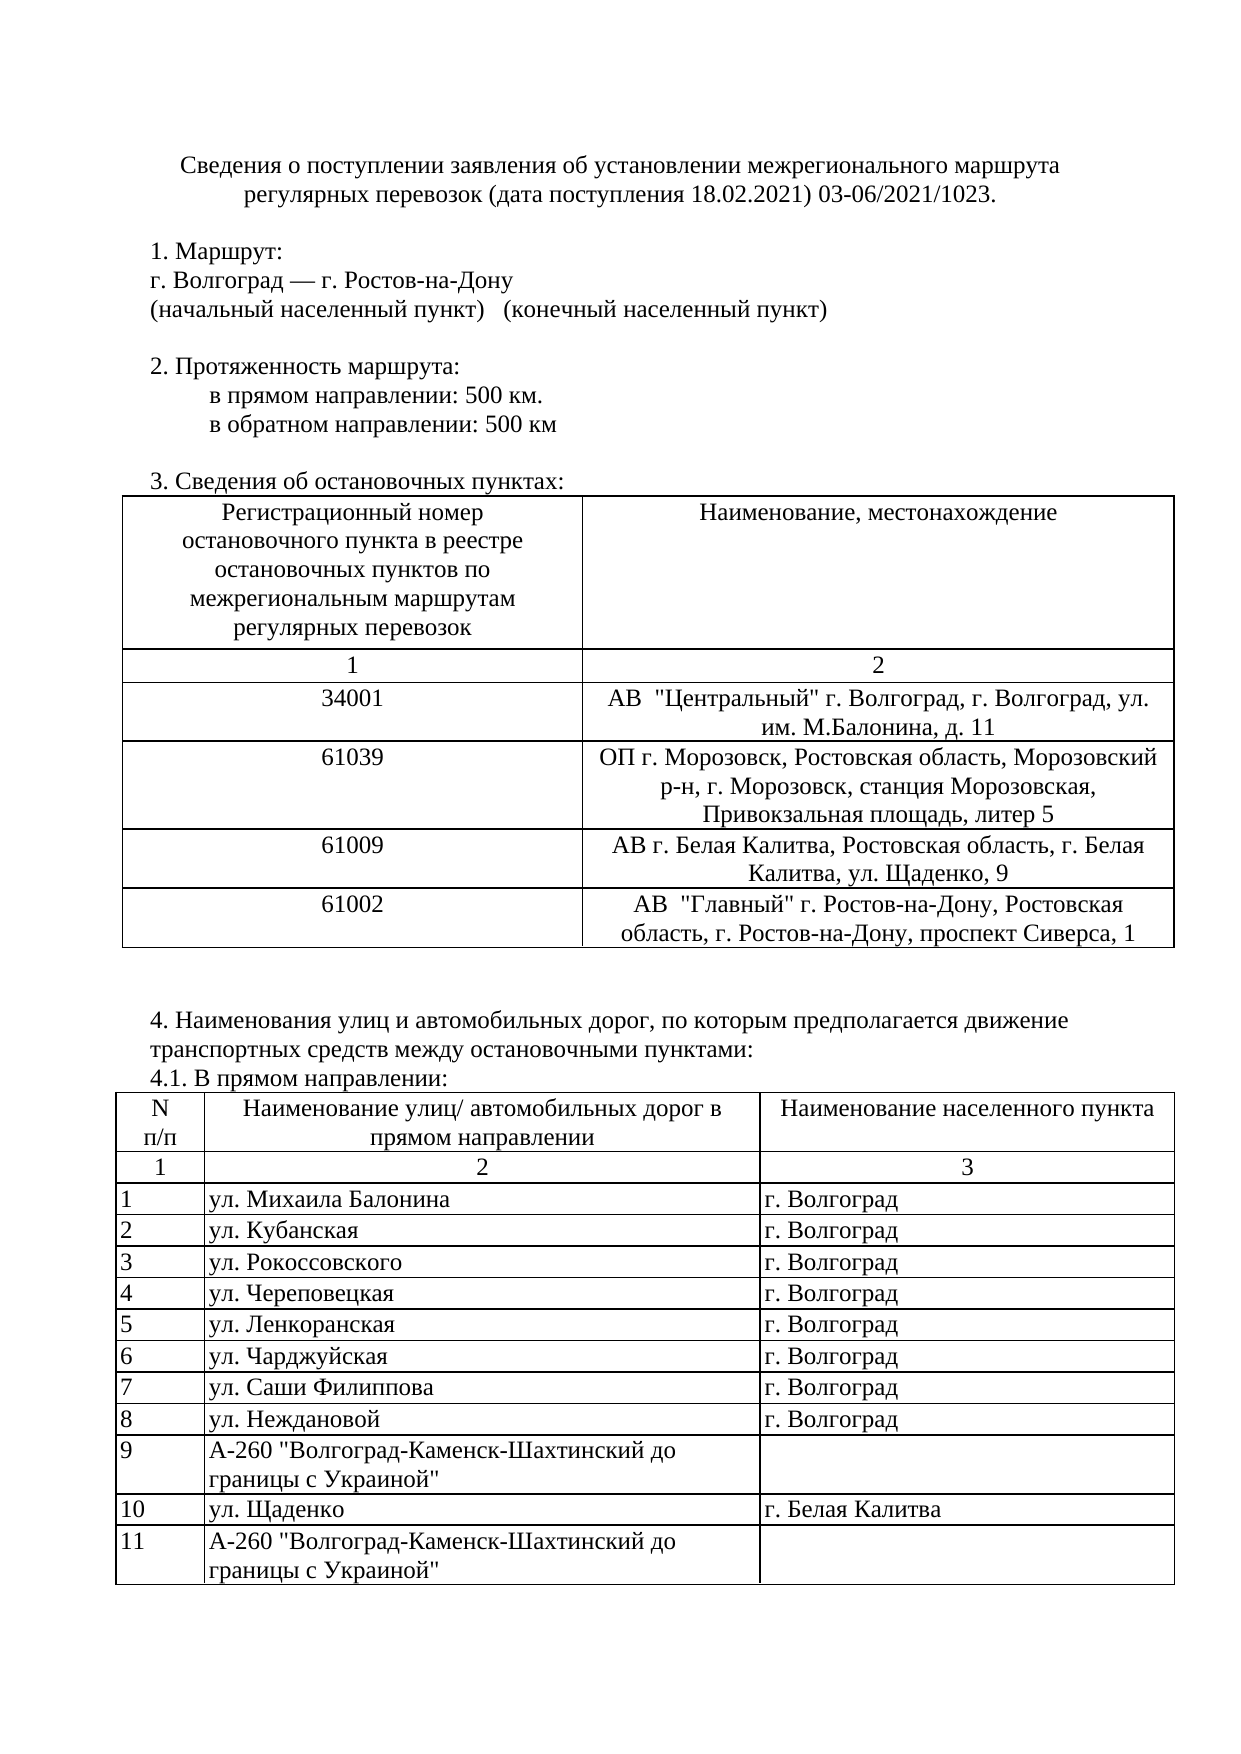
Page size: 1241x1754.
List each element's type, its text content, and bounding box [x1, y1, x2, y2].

table_cell А-260 "Волгоград-Каменск-Шахтинский до границы с Украиной" [205, 1526, 759, 1583]
table_cell 11 [117, 1526, 204, 1583]
table_cell [761, 1436, 1174, 1493]
table_cell 8 [117, 1404, 204, 1434]
text в прямом направлении: 500 км. [150, 380, 1090, 409]
table_header Наименование, местонахождение [583, 497, 1173, 648]
table_cell ул. Саши Филиппова [205, 1373, 759, 1402]
table_cell г. Волгоград [761, 1310, 1174, 1339]
table_cell ул. Ленкоранская [205, 1310, 759, 1339]
table_cell 34001 [123, 683, 582, 740]
text Сведения о поступлении заявления об установлении межрегионального маршрута регулярных перевозок (дата поступления 18.02.2021) 03-06/2021/1023. [150, 150, 1090, 207]
text 3. Сведения об остановочных пунктах: [150, 466, 1090, 495]
table_header Регистрационный номер остановочного пункта в реестре остановочных пунктов по межрегиональным маршрутам регулярных перевозок [123, 497, 582, 648]
table_cell 10 [117, 1495, 204, 1524]
text 1. Маршрут: [150, 236, 1090, 265]
table_cell г. Волгоград [761, 1247, 1174, 1277]
table_cell 3 [117, 1247, 204, 1277]
text в обратном направлении: 500 км [150, 409, 1090, 437]
table_cell 61009 [123, 830, 582, 887]
table_cell 2 [117, 1215, 204, 1245]
table_cell 7 [117, 1373, 204, 1402]
table_cell 61002 [123, 889, 582, 946]
table_cell 2 [205, 1152, 759, 1182]
table_cell г. Волгоград [761, 1373, 1174, 1402]
table_cell ул. Чарджуйская [205, 1341, 759, 1371]
text 4. Наименования улиц и автомобильных дорог, по которым предполагается движение транспортных средств между остановочными пунктами: [150, 1005, 1090, 1063]
table_cell ОП г. Морозовск, Ростовская область, Морозовский р-н, г. Морозовск, станция Морозовская, Привокзальная площадь, литер 5 [583, 742, 1173, 828]
table_cell г. Волгоград [761, 1278, 1174, 1308]
table_cell г. Белая Калитва [761, 1495, 1174, 1524]
table_cell 2 [583, 650, 1173, 681]
text (начальный населенный пункт) (конечный населенный пункт) [150, 294, 1090, 322]
table_cell АВ "Центральный" г. Волгоград, г. Волгоград, ул. им. М.Балонина, д. 11 [583, 683, 1173, 740]
table_cell г. Волгоград [761, 1341, 1174, 1371]
table_cell 1 [117, 1184, 204, 1214]
table_cell 1 [117, 1152, 204, 1182]
table_header Наименование населенного пункта [761, 1093, 1174, 1151]
text г. Волгоград — г. Ростов-на-Дону [150, 265, 1090, 294]
table_header Наименование улиц/ автомобильных дорог в прямом направлении [205, 1093, 759, 1151]
table_cell [761, 1526, 1174, 1583]
table_cell 9 [117, 1436, 204, 1493]
table_cell ул. Щаденко [205, 1495, 759, 1524]
table_cell ул. Неждановой [205, 1404, 759, 1434]
table_cell АВ "Главный" г. Ростов-на-Дону, Ростовская область, г. Ростов-на-Дону, проспект Сиверса, 1 [583, 889, 1173, 946]
table_cell 5 [117, 1310, 204, 1339]
table_cell 4 [117, 1278, 204, 1308]
table_cell ул. Кубанская [205, 1215, 759, 1245]
table_cell г. Волгоград [761, 1215, 1174, 1245]
table_cell ул. Рокоссовского [205, 1247, 759, 1277]
table_cell 61039 [123, 742, 582, 828]
table_cell ул. Череповецкая [205, 1278, 759, 1308]
table_cell 6 [117, 1341, 204, 1371]
table_cell 3 [761, 1152, 1174, 1182]
table_header N п/п [117, 1093, 204, 1151]
text 2. Протяженность маршрута: [150, 351, 1090, 380]
table_cell г. Волгоград [761, 1404, 1174, 1434]
text 4.1. В прямом направлении: [150, 1063, 1090, 1092]
table_cell ул. Михаила Балонина [205, 1184, 759, 1214]
table_cell 1 [123, 650, 582, 681]
table_cell А-260 "Волгоград-Каменск-Шахтинский до границы с Украиной" [205, 1436, 759, 1493]
table_cell г. Волгоград [761, 1184, 1174, 1214]
table_cell АВ г. Белая Калитва, Ростовская область, г. Белая Калитва, ул. Щаденко, 9 [583, 830, 1173, 887]
